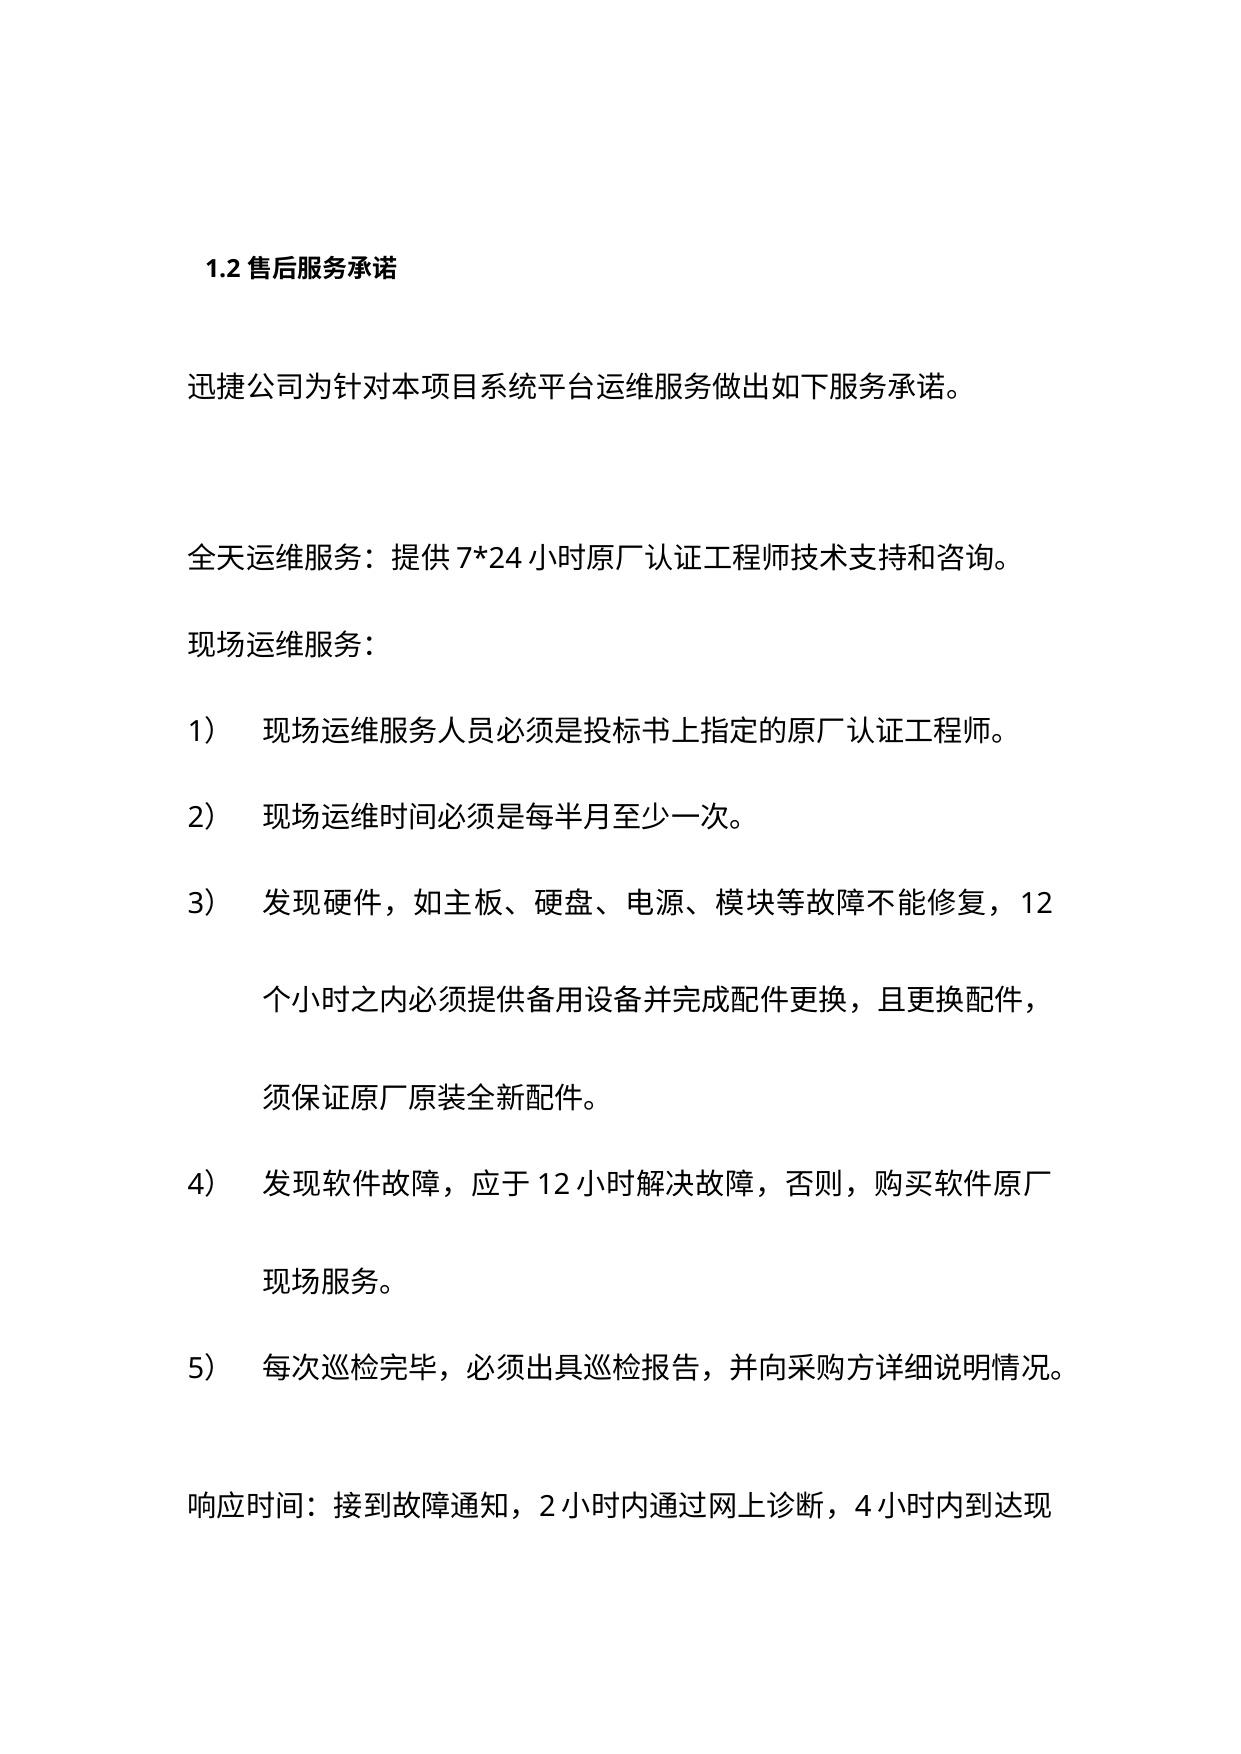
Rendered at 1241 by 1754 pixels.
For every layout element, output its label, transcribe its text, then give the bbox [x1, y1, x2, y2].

list 每次巡检完毕，必须出具巡检报告，并向采购方详细说明情况。 [187, 1333, 1053, 1398]
text 全天运维服务：提供7*24小时原厂认证工程师技术支持和咨询。 [187, 523, 1053, 588]
list 发现硬件，如主板、硬盘、电源、模块等故障不能修复，12个小时之内必须提供备用设备并完成配件更换，且更换配件，须保证原厂原装全新配件。 [187, 868, 1053, 1128]
list 现场运维时间必须是每半月至少一次。 [187, 782, 1053, 847]
subtitle 售后服务承诺 [205, 234, 1053, 299]
list 现场运维服务人员必须是投标书上指定的原厂认证工程师。 [187, 696, 1053, 761]
list 发现软件故障，应于12小时解决故障，否则，购买软件原厂现场服务。 [187, 1149, 1053, 1312]
text 现场运维服务： [187, 610, 1053, 675]
text 迅捷公司为针对本项目系统平台运维服务做出如下服务承诺。 [187, 353, 1053, 418]
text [187, 1471, 1053, 1536]
